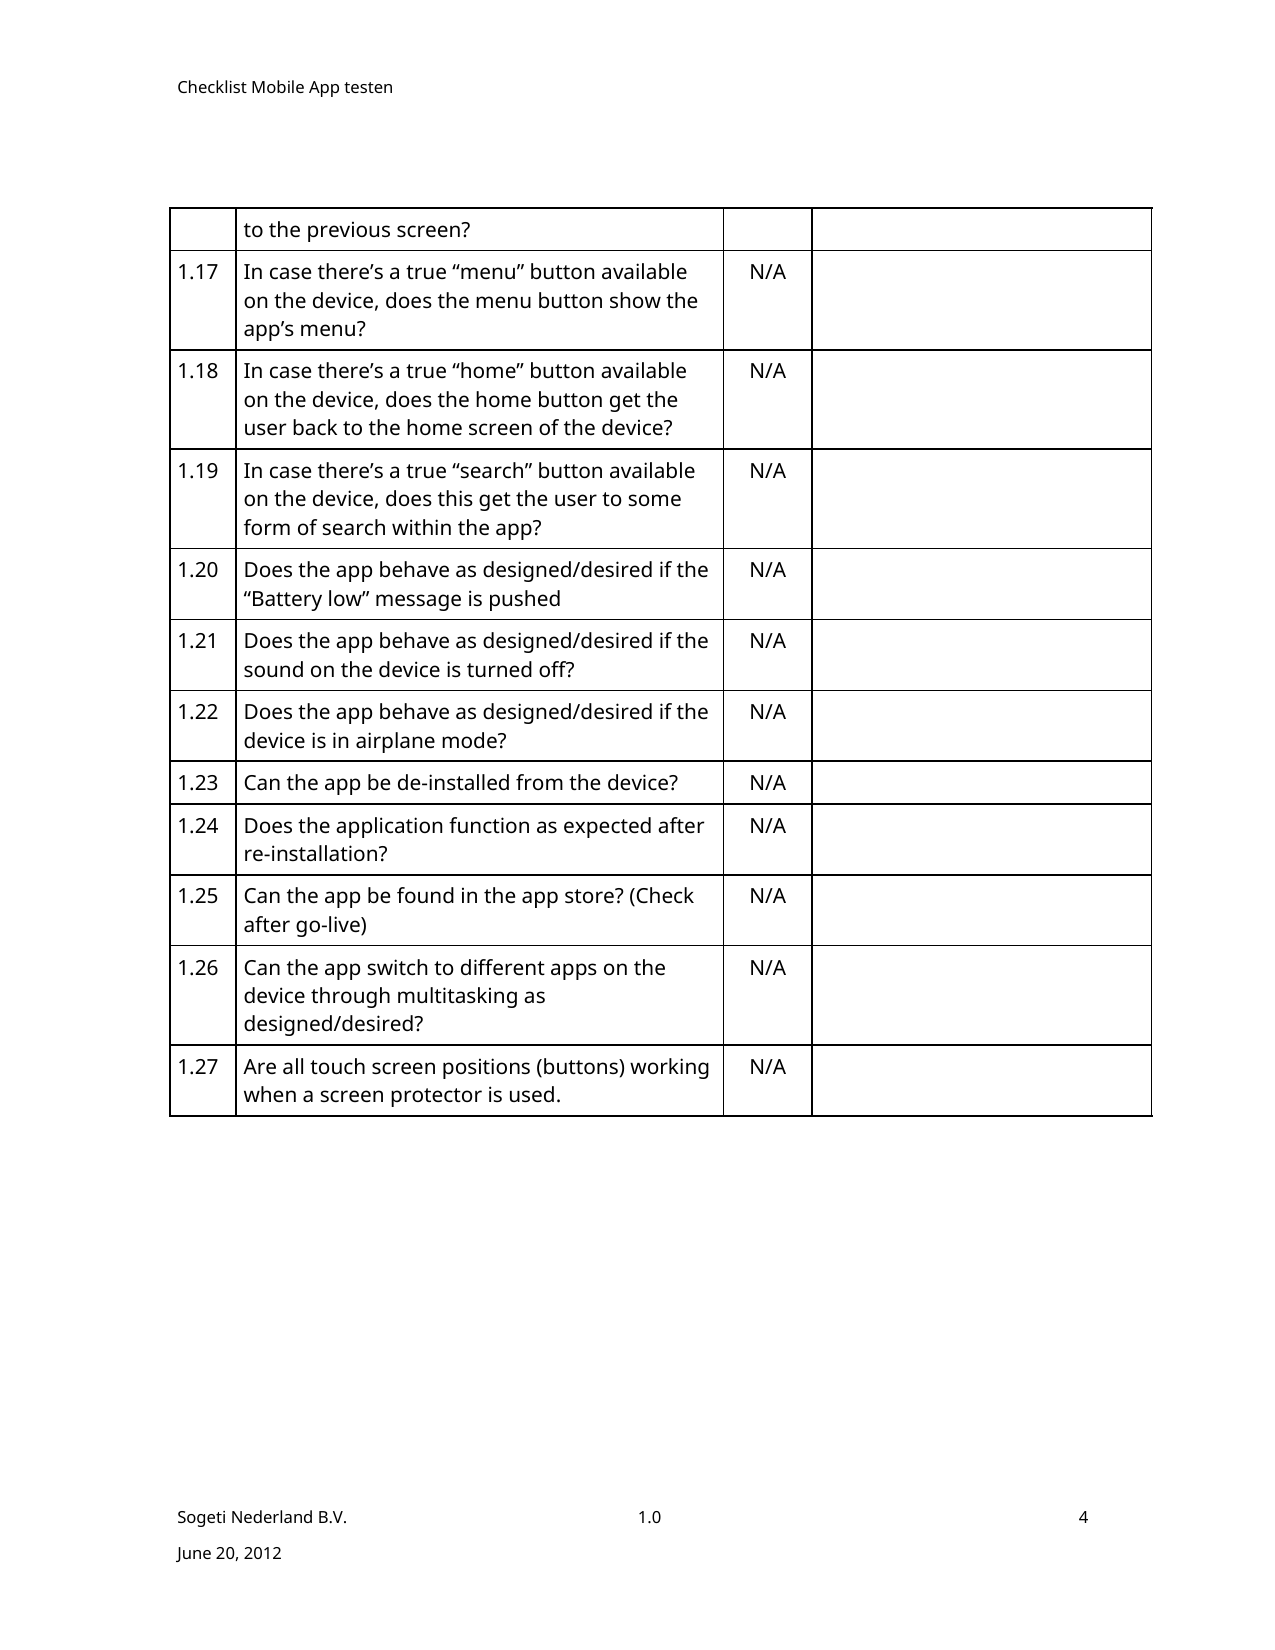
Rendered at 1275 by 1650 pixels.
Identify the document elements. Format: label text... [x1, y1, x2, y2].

table_cell In case there’s a true “menu” button available on the device, does the menu button show the app’s menu? [237, 251, 723, 349]
table_cell [813, 351, 1151, 448]
table_cell [813, 549, 1151, 618]
table_cell Does the app behave as designed/desired if the device is in airplane mode? [237, 691, 723, 760]
table_cell [171, 351, 235, 448]
table_cell [813, 876, 1151, 945]
table_cell [813, 946, 1151, 1044]
table_cell [813, 620, 1151, 689]
table_cell In case there’s a true “home” button available on the device, does the home button get the user back to the home screen of the device? [237, 351, 723, 448]
table_cell [171, 450, 235, 548]
table_cell [171, 946, 235, 1044]
table_cell Does the app behave as designed/desired if the sound on the device is turned off? [237, 620, 723, 689]
table_cell [171, 805, 235, 874]
table_cell [813, 209, 1151, 249]
table_cell In case there’s a true “search” button available on the device, does this get the user to some form of search within the app? [237, 450, 723, 548]
table_cell Can the app be de-installed from the device? [237, 762, 723, 803]
table_cell Does the app behave as designed/desired if the “Battery low” message is pushed [237, 549, 723, 618]
table_cell [813, 691, 1151, 760]
table_cell [171, 549, 235, 618]
table_cell [171, 691, 235, 760]
table_cell [813, 450, 1151, 548]
table_cell [171, 251, 235, 349]
table_cell Can the app be found in the app store? (Check after go-live) [237, 876, 723, 945]
table_cell [813, 805, 1151, 874]
table_cell [171, 762, 235, 803]
table_cell [171, 876, 235, 945]
table_cell [171, 620, 235, 689]
table_cell Can the app switch to different apps on the device through multitasking as designed/desired? [237, 946, 723, 1044]
table_cell Are all touch screen positions (buttons) working when a screen protector is used. [237, 1046, 723, 1115]
table_cell [813, 1046, 1151, 1115]
table_cell [171, 1046, 235, 1115]
table_cell [171, 209, 235, 249]
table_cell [237, 209, 723, 249]
table_cell [813, 251, 1151, 349]
table_cell Does the application function as expected after re-installation? [237, 805, 723, 874]
table_cell [813, 762, 1151, 803]
